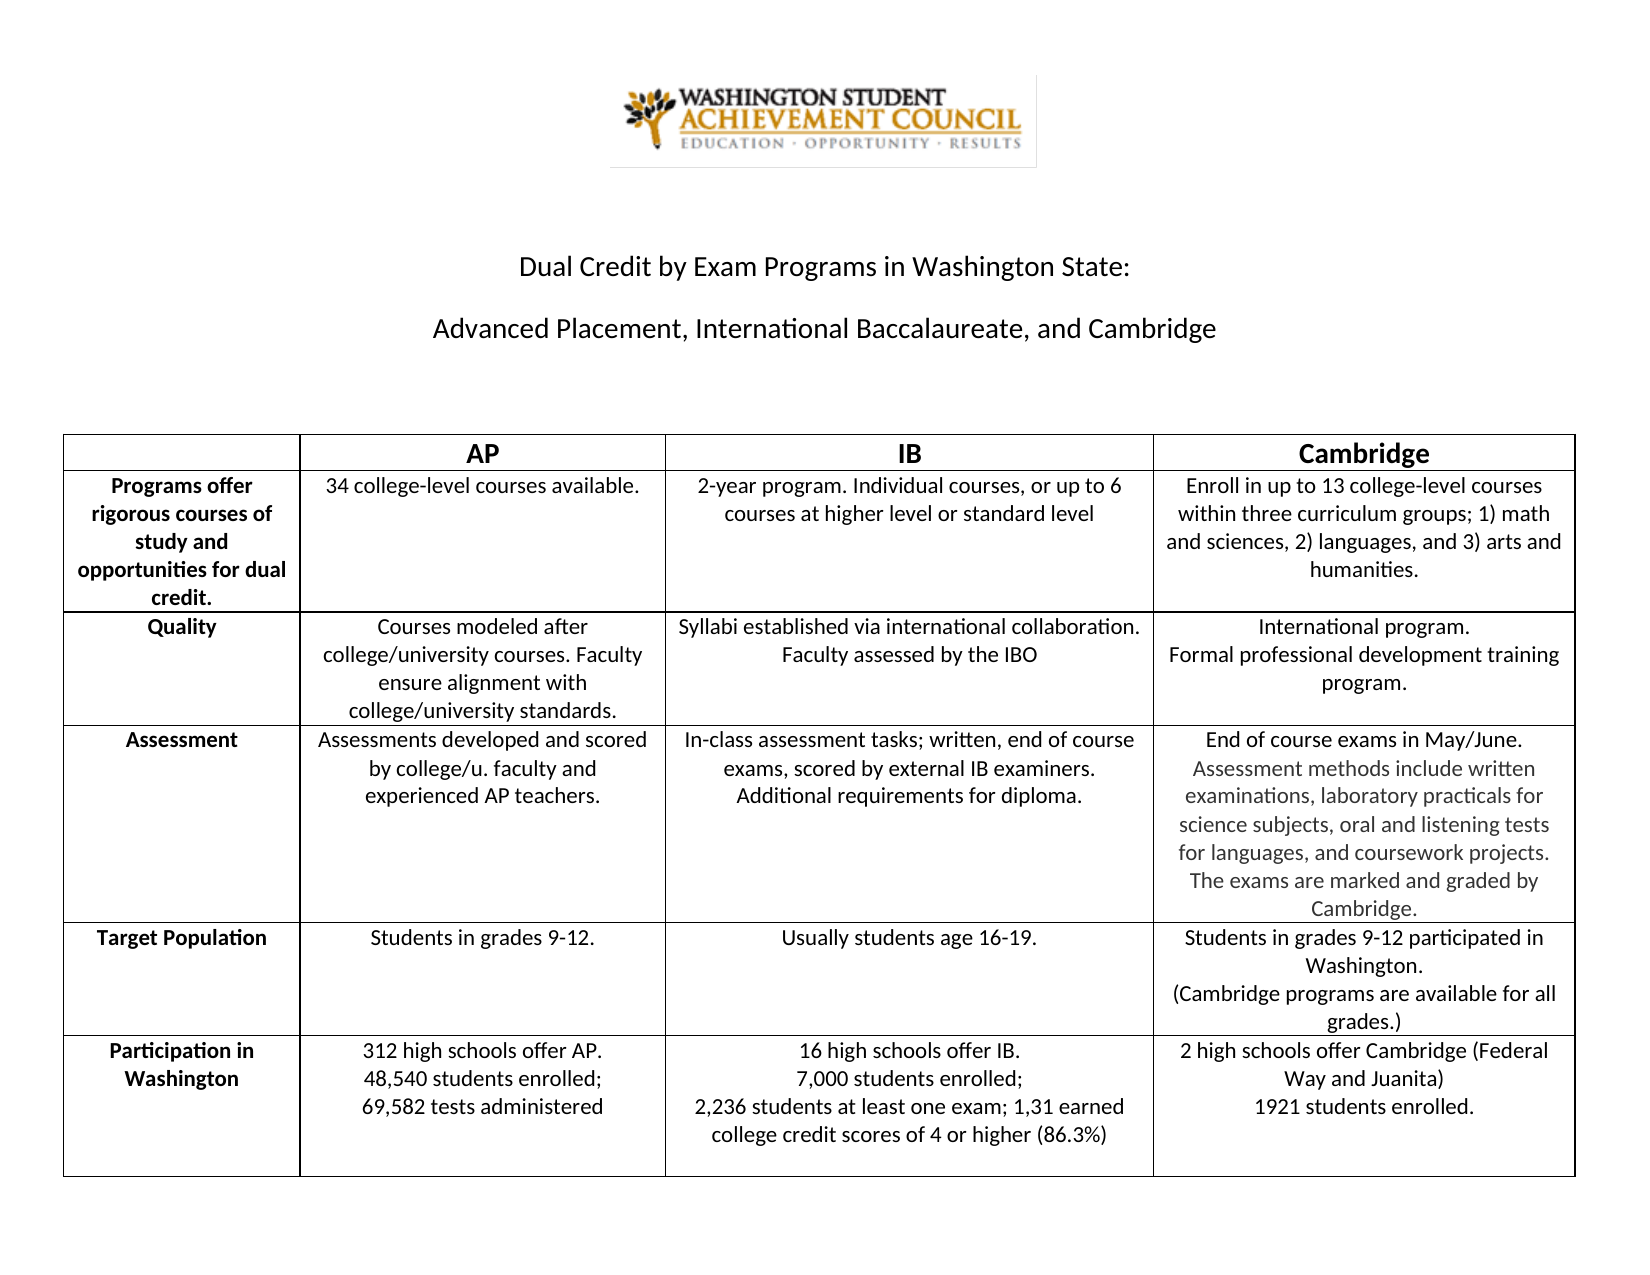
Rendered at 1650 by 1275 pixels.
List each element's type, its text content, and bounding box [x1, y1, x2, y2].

table_cell 312 high schools offer AP. 48,540 students enrolled; 69,582 tests administered [301, 1036, 665, 1176]
table_header [64, 435, 299, 470]
table_cell International program. Formal professional development training program. [1154, 613, 1574, 724]
table_header IB [666, 435, 1153, 470]
table_cell Courses modeled after college/university courses. Faculty ensure alignment with college/university standards. [301, 613, 665, 724]
table_cell End of course exams in May/June. Assessment methods include written examinations, laboratory practicals for science subjects, oral and listening tests for languages, and coursework projects. The exams are marked and graded by Cambridge. [1154, 726, 1574, 922]
text Dual Credit by Exam Programs in Washington State: [75, 248, 1575, 284]
table_cell Participation in Washington [64, 1036, 299, 1176]
table_cell In-class assessment tasks; written, end of course exams, scored by external IB examiners. Additional requirements for diploma. [666, 726, 1153, 922]
table_cell Programs offer rigorous courses of study and opportunities for dual credit. [64, 471, 299, 611]
table_cell Usually students age 16-19. [666, 923, 1153, 1035]
table_cell Students in grades 9-12 participated in Washington. (Cambridge programs are available for all grades.) [1154, 923, 1574, 1035]
table_cell 2 high schools offer Cambridge (Federal Way and Juanita) 1921 students enrolled. [1154, 1036, 1574, 1176]
table_cell 16 high schools offer IB. 7,000 students enrolled; 2,236 students at least one exam; 1,31 earned college credit scores of 4 or higher (86.3%) [666, 1036, 1153, 1176]
table_cell 34 college-level courses available. [301, 471, 665, 611]
table_header Cambridge [1154, 435, 1574, 470]
table_cell Syllabi established via international collaboration. Faculty assessed by the IBO [666, 613, 1153, 724]
text Advanced Placement, International Baccalaureate, and Cambridge [75, 310, 1575, 346]
table_header AP [301, 435, 665, 470]
table_cell Enroll in up to 13 college-level courses within three curriculum groups; 1) math and sciences, 2) languages, and 3) arts and humanities. [1154, 471, 1574, 611]
table_cell Assessments developed and scored by college/u. faculty and experienced AP teachers. [301, 726, 665, 922]
table_cell 2-year program. Individual courses, or up to 6 courses at higher level or standard level [666, 471, 1153, 611]
table_cell Target Population [64, 923, 299, 1035]
table_cell Assessment [64, 726, 299, 922]
table_cell Quality [64, 613, 299, 724]
table_cell Students in grades 9-12. [301, 923, 665, 1035]
picture [610, 75, 1040, 171]
